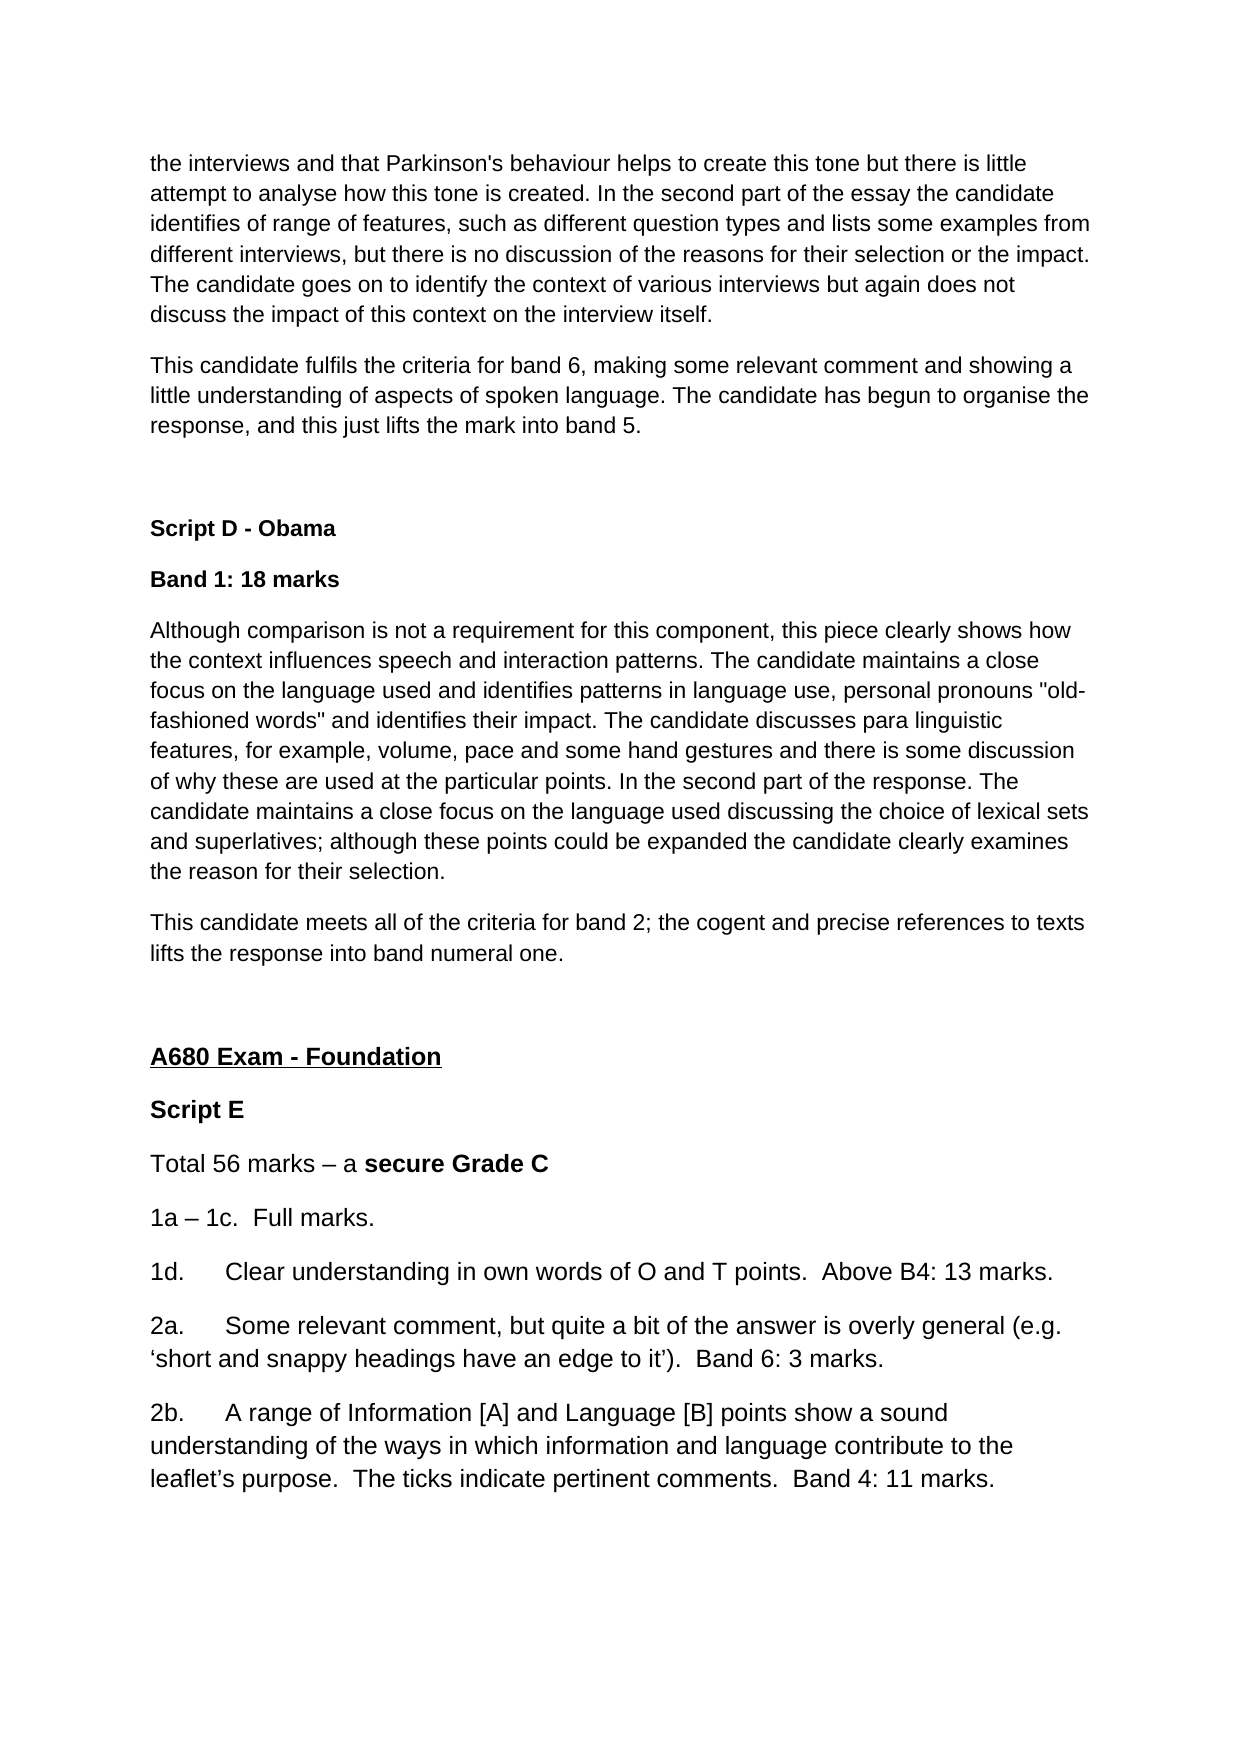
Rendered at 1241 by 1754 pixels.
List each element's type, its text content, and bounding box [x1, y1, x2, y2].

text A680 Exam - Foundation [150, 1042, 1090, 1070]
text Script D - Obama [150, 514, 1090, 541]
text 2b. A range of Information [A] and Language [B] points show a sound understanding of the ways in which information and language contribute to the leaflet’s purpose. The ticks indicate pertinent comments. Band 4: 11 marks. [150, 1398, 1090, 1493]
text This candidate meets all of the criteria for band 2; the cogent and precise references to texts lifts the response into band numeral one. [150, 909, 1090, 966]
text This candidate fulfils the criteria for band 6, making some relevant comment and showing a little understanding of aspects of spoken language. The candidate has begun to organise the response, and this just lifts the mark into band 5. [150, 352, 1090, 439]
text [150, 150, 1090, 327]
text 1d. Clear understanding in own words of O and T points. Above B4: 13 marks. [150, 1257, 1090, 1286]
text Although comparison is not a requirement for this component, this piece clearly shows how the context influences speech and interaction patterns. The candidate maintains a close focus on the language used and identifies patterns in language use, personal pronouns "old-fashioned words" and identifies their impact. The candidate discusses para linguistic features, for example, volume, pace and some hand gestures and there is some discussion of why these are used at the particular points. In the second part of the response. The candidate maintains a close focus on the language used discussing the choice of lexical sets and superlatives; although these points could be expanded the candidate clearly examines the reason for their selection. [150, 617, 1090, 885]
text 1a – 1c. Full marks. [150, 1203, 1090, 1232]
text Band 1: 18 marks [150, 566, 1090, 592]
text 2a. Some relevant comment, but quite a bit of the answer is overly general (e.g. ‘short and snappy headings have an edge to it’). Band 6: 3 marks. [150, 1311, 1090, 1373]
text Total 56 marks – a secure Grade C [150, 1149, 1090, 1178]
text Script E [150, 1096, 1090, 1124]
